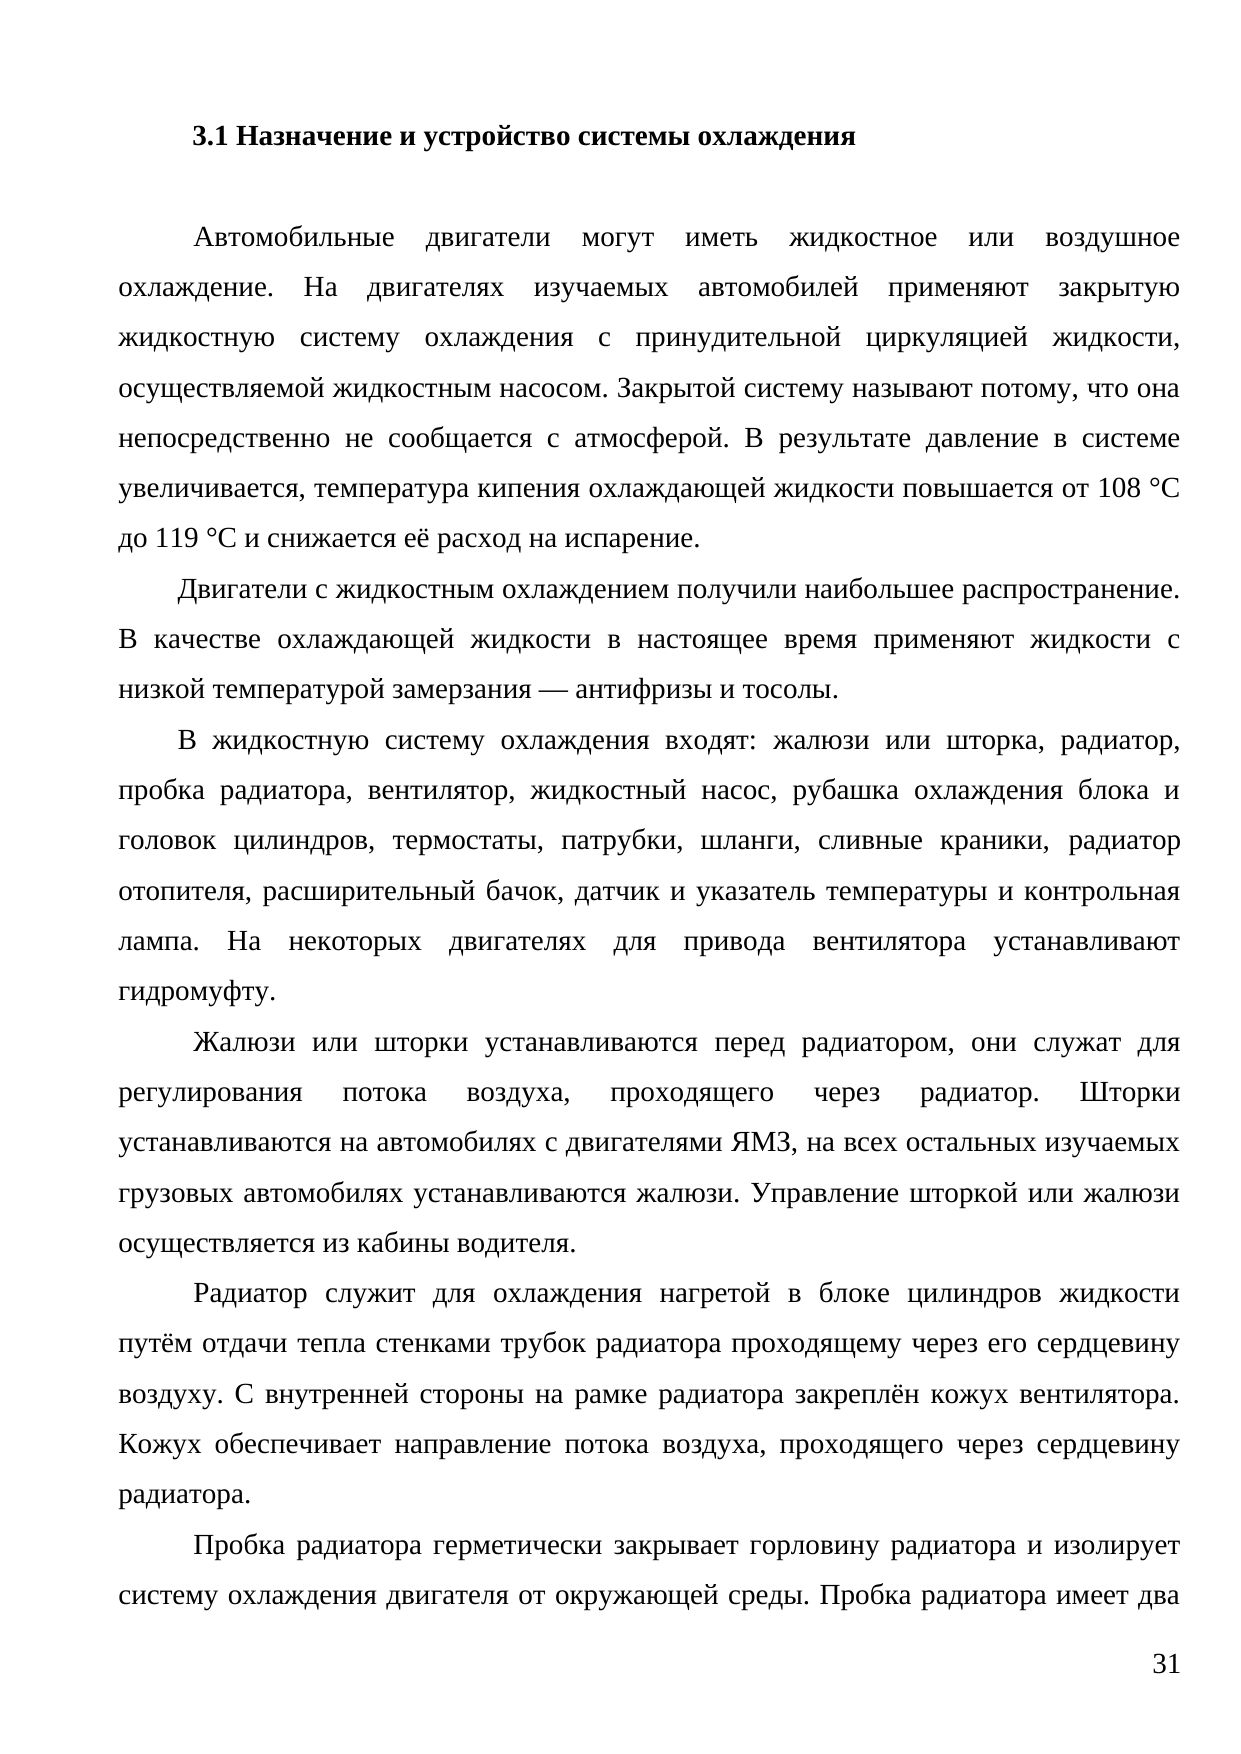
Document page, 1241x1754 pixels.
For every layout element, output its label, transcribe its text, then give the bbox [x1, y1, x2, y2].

text Жалюзи или шторки устанавливаются перед радиатором, они служат для регулирования потока воздуха, проходящего через радиатор. Шторки устанавливаются на автомобилях с двигателями ЯМЗ, на всех остальных изучаемых грузовых автомобилях устанавливаются жалюзи. Управление шторкой или жалюзи осуществляется из кабины водителя. [118, 1024, 1181, 1258]
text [118, 1527, 1181, 1611]
subtitle Назначение и устройство системы охлаждения [118, 118, 1181, 152]
text Автомобильные двигатели могут иметь жидкостное или воздушное охлаждение. На двигателях изучаемых автомобилей применяют закрытую жидкостную систему охлаждения с принудительной циркуляцией жидкости, осуществляемой жидкостным насосом. Закрытой систему называют потому, что она непосредственно не сообщается с атмосферой. В результате давление в системе увеличивается, температура кипения охлаждающей жидкости повышается от 108 °С до 119 °С и снижается её расход на испарение. [118, 219, 1181, 554]
text Двигатели с жидкостным охлаждением получили наибольшее распространение. В качестве охлаждающей жидкости в настоящее время применяют жидкости с низкой температурой замерзания — антифризы и тосолы. [118, 571, 1181, 705]
text В жидкостную систему охлаждения входят: жалюзи или шторка, радиатор, пробка радиатора, вентилятор, жидкостный насос, рубашка охлаждения блока и головок цилиндров, термостаты, патрубки, шланги, сливные краники, радиатор отопителя, расширительный бачок, датчик и указатель температуры и контрольная лампа. На некоторых двигателях для привода вентилятора устанавливают гидромуфту. [118, 722, 1181, 1007]
text Радиатор служит для охлаждения нагретой в блоке цилиндров жидкости путём отдачи тепла стенками трубок радиатора проходящему через его сердцевину воздуху. С внутренней стороны на рамке радиатора закреплён кожух вентилятора. Кожух обеспечивает направление потока воздуха, проходящего через сердцевину радиатора. [118, 1275, 1181, 1510]
